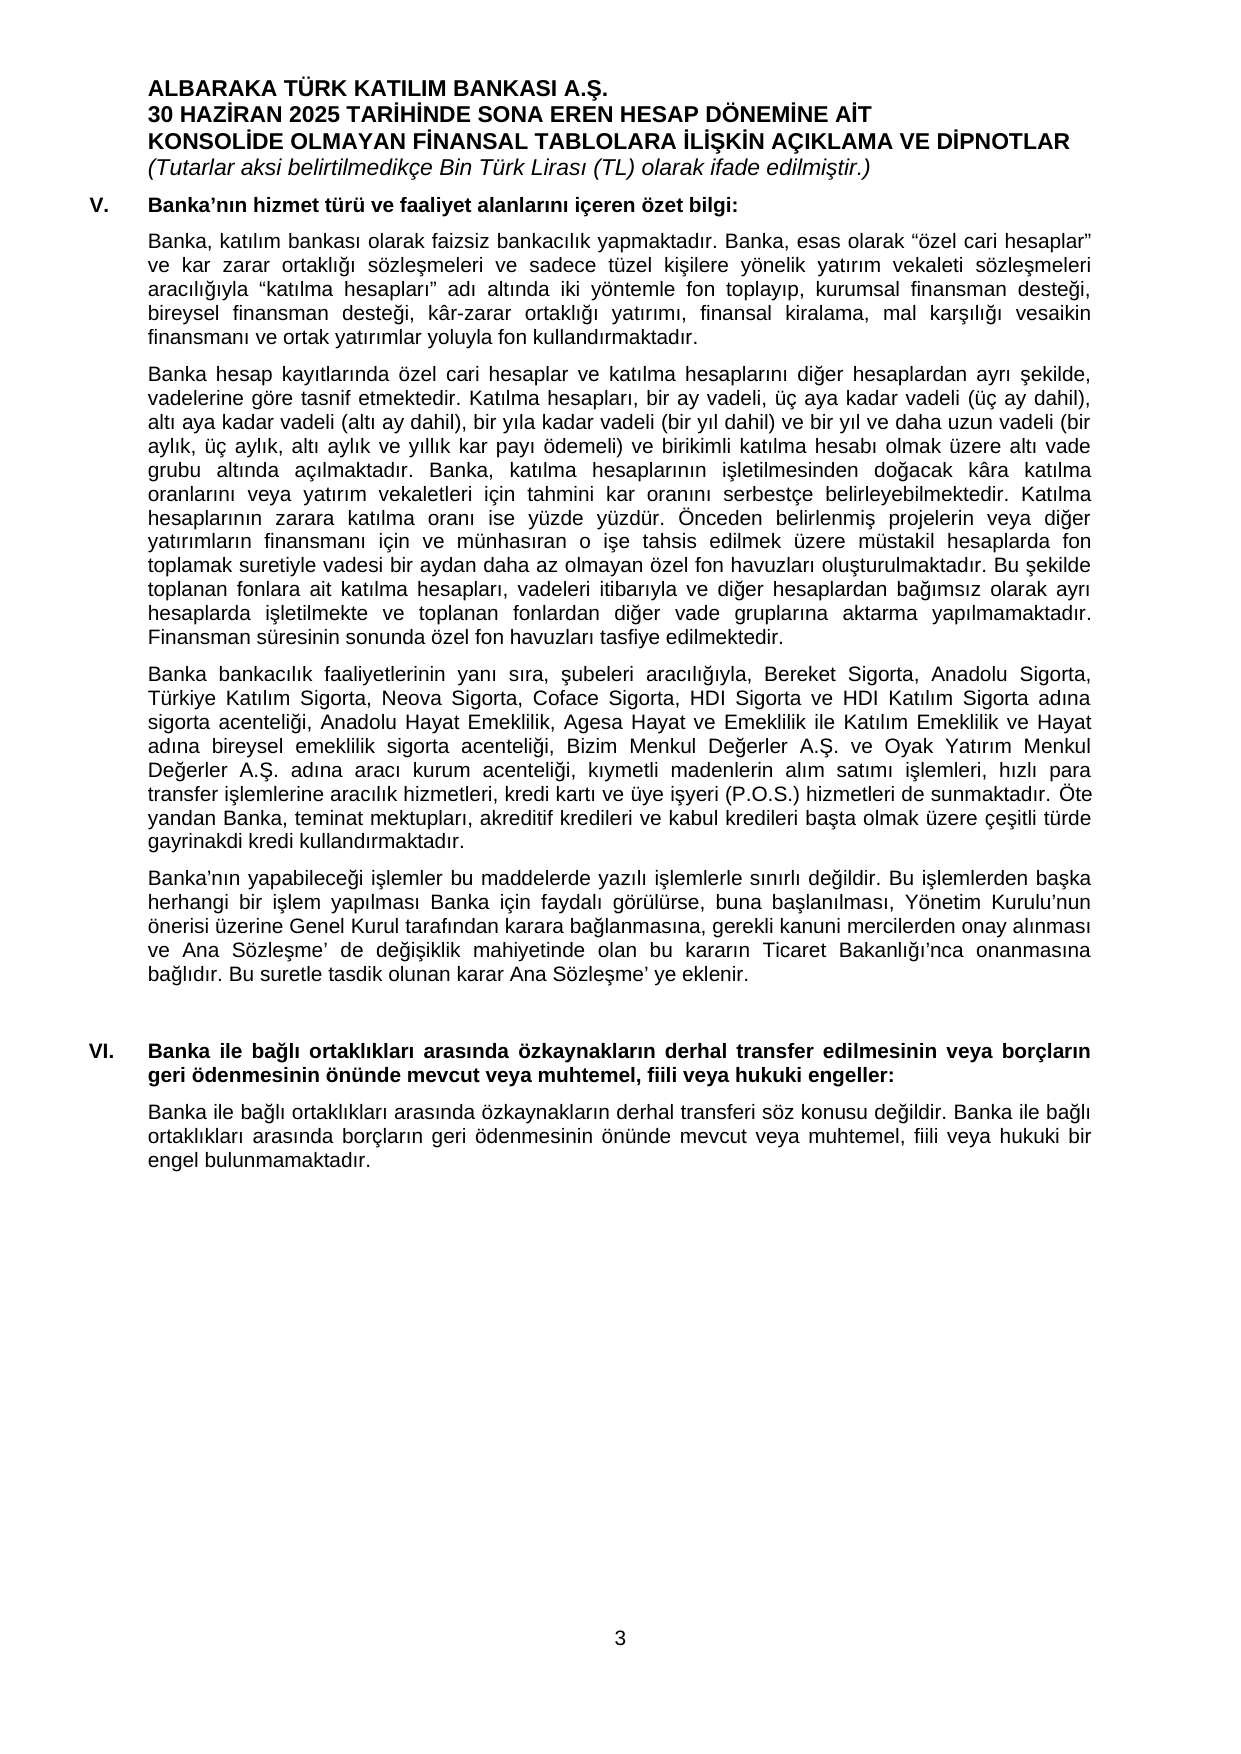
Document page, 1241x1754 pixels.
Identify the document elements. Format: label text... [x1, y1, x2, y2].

text VI. Banka ile bağlı ortaklıkları arasında özkaynakların derhal transfer edilmesinin veya borçların geri ödenmesinin önünde mevcut veya muhtemel, fiili veya hukuki engeller: [89, 1039, 1092, 1087]
text Banka’nın yapabileceği işlemler bu maddelerde yazılı işlemlerle sınırlı değildir. Bu işlemlerden başka herhangi bir işlem yapılması Banka için faydalı görülürse, buna başlanılması, Yönetim Kurulu’nun önerisi üzerine Genel Kurul tarafından karara bağlanmasına, gerekli kanuni mercilerden onay alınması ve Ana Sözleşme’ de değişiklik mahiyetinde olan bu kararın Ticaret Bakanlığı’nca onanmasına bağlıdır. Bu suretle tasdik olunan karar Ana Sözleşme’ ye eklenir. [148, 866, 1092, 986]
text Banka, katılım bankası olarak faizsiz bankacılık yapmaktadır. Banka, esas olarak “özel cari hesaplar” ve kar zarar ortaklığı sözleşmeleri ve sadece tüzel kişilere yönelik yatırım vekaleti sözleşmeleri aracılığıyla “katılma hesapları” adı altında iki yöntemle fon toplayıp, kurumsal finansman desteği, bireysel finansman desteği, kâr-zarar ortaklığı yatırımı, finansal kiralama, mal karşılığı vesaikin finansmanı ve ortak yatırımlar yoluyla fon kullandırmaktadır. [148, 229, 1092, 349]
text V. Banka’nın hizmet türü ve faaliyet alanlarını içeren özet bilgi: [89, 193, 1092, 217]
text Banka hesap kayıtlarında özel cari hesaplar ve katılma hesaplarını diğer hesaplardan ayrı şekilde, vadelerine göre tasnif etmektedir. Katılma hesapları, bir ay vadeli, üç aya kadar vadeli (üç ay dahil), altı aya kadar vadeli (altı ay dahil), bir yıla kadar vadeli (bir yıl dahil) ve bir yıl ve daha uzun vadeli (bir aylık, üç aylık, altı aylık ve yıllık kar payı ödemeli) ve birikimli katılma hesabı olmak üzere altı vade grubu altında açılmaktadır. Banka, katılma hesaplarının işletilmesinden doğacak kâra katılma oranlarını veya yatırım vekaletleri için tahmini kar oranını serbestçe belirleyebilmektedir. Katılma hesaplarının zarara katılma oranı ise yüzde yüzdür. Önceden belirlenmiş projelerin veya diğer yatırımların finansmanı için ve münhasıran o işe tahsis edilmek üzere müstakil hesaplarda fon toplamak suretiyle vadesi bir aydan daha az olmayan özel fon havuzları oluşturulmaktadır. Bu şekilde toplanan fonlara ait katılma hesapları, vadeleri itibarıyla ve diğer hesaplardan bağımsız olarak ayrı hesaplarda işletilmekte ve toplanan fonlardan diğer vade gruplarına aktarma yapılmamaktadır. Finansman süresinin sonunda özel fon havuzları tasfiye edilmektedir. [148, 362, 1092, 649]
text Banka ile bağlı ortaklıkları arasında özkaynakların derhal transferi söz konusu değildir. Banka ile bağlı ortaklıkları arasında borçların geri ödenmesinin önünde mevcut veya muhtemel, fiili veya hukuki bir engel bulunmamaktadır. [148, 1100, 1092, 1172]
text Banka bankacılık faaliyetlerinin yanı sıra, şubeleri aracılığıyla, Bereket Sigorta, Anadolu Sigorta, Türkiye Katılım Sigorta, Neova Sigorta, Coface Sigorta, HDI Sigorta ve HDI Katılım Sigorta adına sigorta acenteliği, Anadolu Hayat Emeklilik, Agesa Hayat ve Emeklilik ile Katılım Emeklilik ve Hayat adına bireysel emeklilik sigorta acenteliği, Bizim Menkul Değerler A.Ş. ve Oyak Yatırım Menkul Değerler A.Ş. adına aracı kurum acenteliği, kıymetli madenlerin alım satımı işlemleri, hızlı para transfer işlemlerine aracılık hizmetleri, kredi kartı ve üye işyeri (P.O.S.) hizmetleri de sunmaktadır. Öte yandan Banka, teminat mektupları, akreditif kredileri ve kabul kredileri başta olmak üzere çeşitli türde gayrinakdi kredi kullandırmaktadır. [148, 662, 1092, 853]
